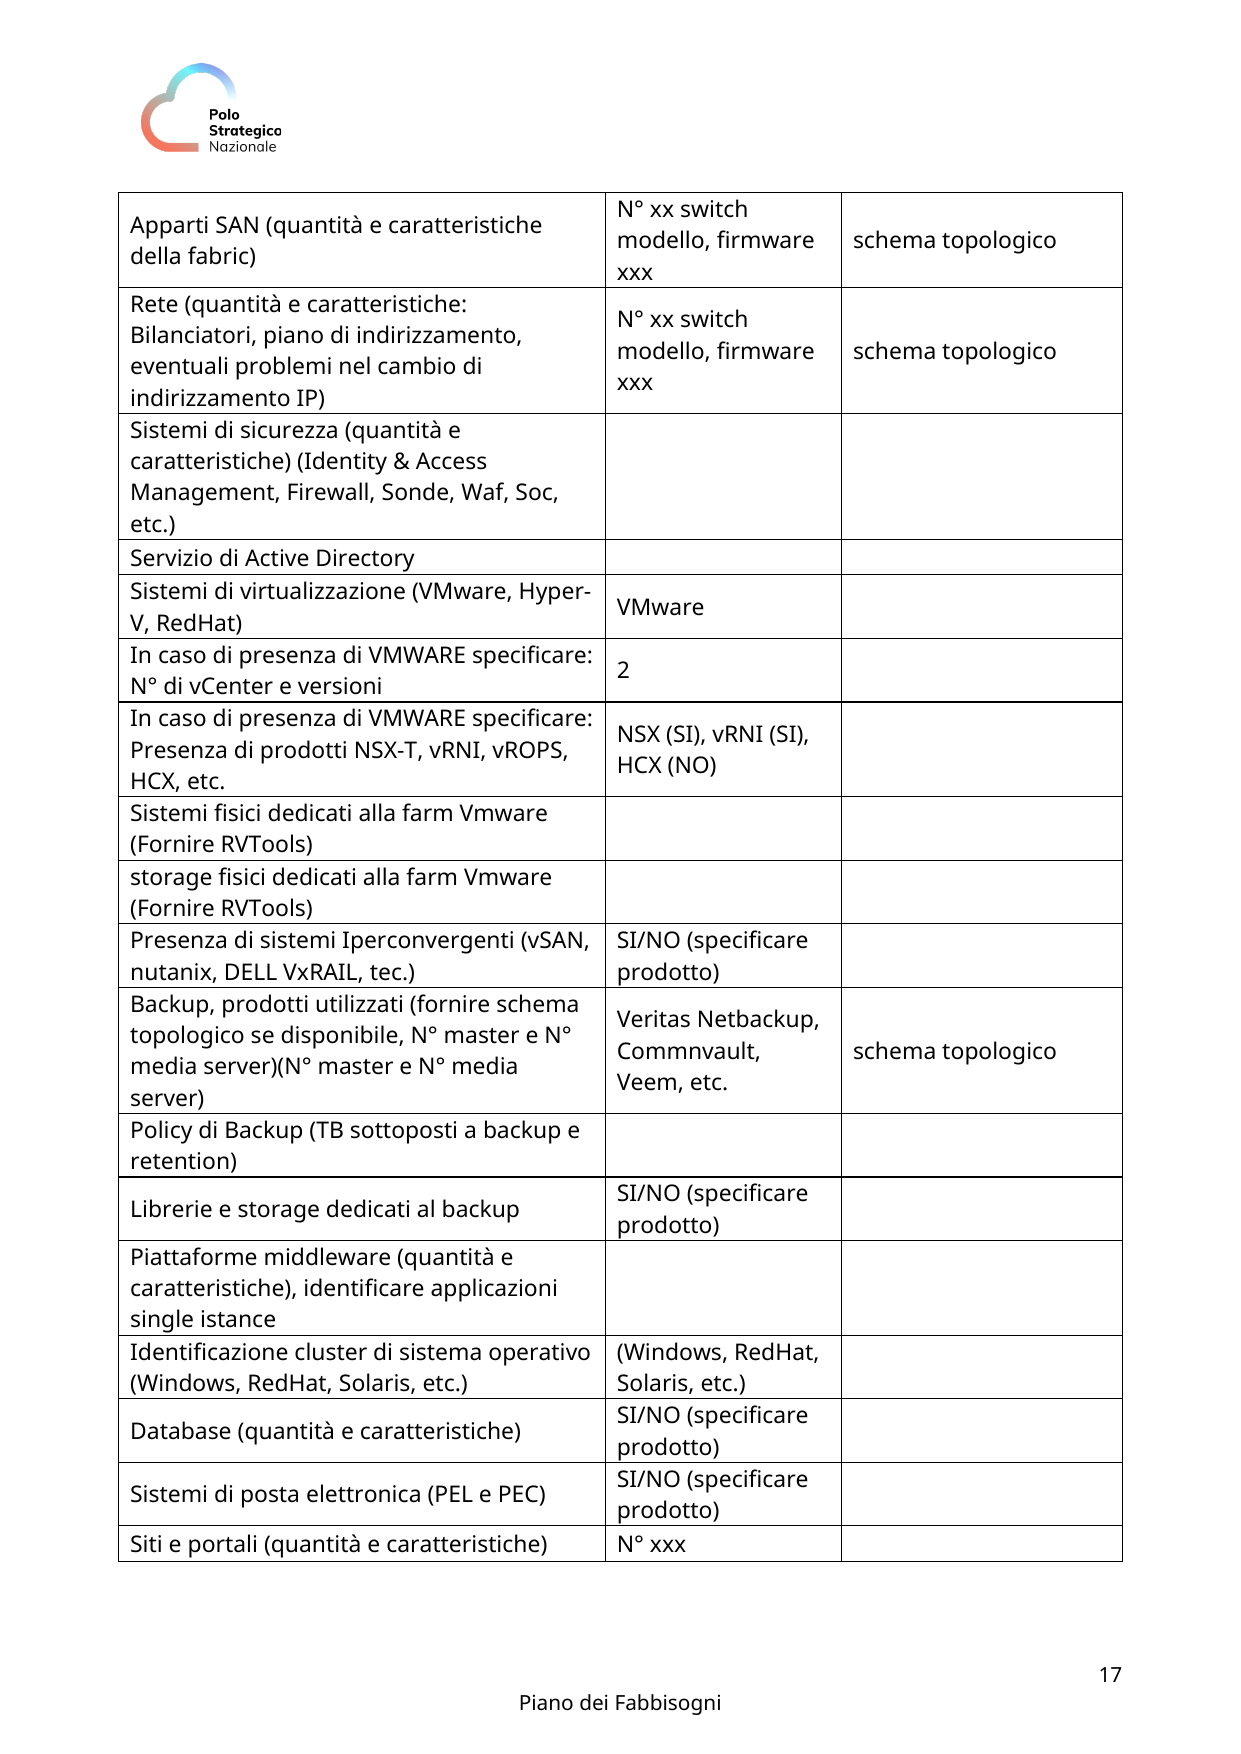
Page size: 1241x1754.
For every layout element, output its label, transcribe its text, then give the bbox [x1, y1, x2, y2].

table_cell Servizio di Active Directory [119, 540, 605, 574]
table_cell [606, 414, 841, 539]
table_cell schema topologico [842, 988, 1122, 1113]
table_cell SI/NO (specificare prodotto) [606, 1463, 841, 1525]
table_cell [842, 1241, 1122, 1335]
table_cell Rete (quantità e caratteristiche: Bilanciatori, piano di indirizzamento, eventuali problemi nel cambio di indirizzamento IP) [119, 288, 605, 413]
picture [141, 63, 282, 152]
table_cell Librerie e storage dedicati al backup [119, 1178, 605, 1240]
table_cell [842, 797, 1122, 860]
table_cell [842, 1526, 1122, 1561]
table_cell N° xxx [606, 1526, 841, 1561]
table_cell [842, 1178, 1122, 1240]
table_cell [606, 1241, 841, 1335]
table_cell [842, 924, 1122, 987]
table_cell [842, 1114, 1122, 1176]
table_cell Apparti SAN (quantità e caratteristiche della fabric) [119, 193, 605, 287]
table_cell [606, 1114, 841, 1176]
table_cell VMware [606, 575, 841, 638]
table_cell N° xx switch modello, firmware xxx [606, 193, 841, 287]
table_cell Backup, prodotti utilizzati (fornire schema topologico se disponibile, N° master e N° media server)(N° master e N° media server) [119, 988, 605, 1113]
table_cell SI/NO (specificare prodotto) [606, 1178, 841, 1240]
table_cell Presenza di sistemi Iperconvergenti (vSAN, nutanix, DELL VxRAIL, tec.) [119, 924, 605, 987]
table_cell [606, 797, 841, 860]
table_cell Piattaforme middleware (quantità e caratteristiche), identificare applicazioni single istance [119, 1241, 605, 1335]
table_cell schema topologico [842, 288, 1122, 413]
table_cell schema topologico [842, 193, 1122, 287]
table_cell [842, 861, 1122, 923]
table_cell Veritas Netbackup, Commnvault, Veem, etc. [606, 988, 841, 1113]
table_cell In caso di presenza di VMWARE specificare: Presenza di prodotti NSX-T, vRNI, vROPS, HCX, etc. [119, 703, 605, 796]
table_cell Sistemi fisici dedicati alla farm Vmware (Fornire RVTools) [119, 797, 605, 860]
table_cell [842, 639, 1122, 701]
table_cell In caso di presenza di VMWARE specificare: N° di vCenter e versioni [119, 639, 605, 701]
table_cell N° xx switch modello, firmware xxx [606, 288, 841, 413]
table_cell Database (quantità e caratteristiche) [119, 1399, 605, 1462]
table_cell Sistemi di sicurezza (quantità e caratteristiche) (Identity & Access Management, Firewall, Sonde, Waf, Soc, etc.) [119, 414, 605, 539]
table_cell Identificazione cluster di sistema operativo (Windows, RedHat, Solaris, etc.) [119, 1336, 605, 1398]
table_cell SI/NO (specificare prodotto) [606, 1399, 841, 1462]
table_cell 2 [606, 639, 841, 701]
table_cell [606, 540, 841, 574]
table_cell [606, 861, 841, 923]
table_cell Policy di Backup (TB sottoposti a backup e retention) [119, 1114, 605, 1176]
table_cell [842, 414, 1122, 539]
table_cell NSX (SI), vRNI (SI), HCX (NO) [606, 703, 841, 796]
table_cell [842, 540, 1122, 574]
table_cell Siti e portali (quantità e caratteristiche) [119, 1526, 605, 1561]
table_cell SI/NO (specificare prodotto) [606, 924, 841, 987]
table_cell [842, 575, 1122, 638]
table_cell [842, 1463, 1122, 1525]
table_cell Sistemi di posta elettronica (PEL e PEC) [119, 1463, 605, 1525]
table_cell storage fisici dedicati alla farm Vmware (Fornire RVTools) [119, 861, 605, 923]
table_cell [842, 1336, 1122, 1398]
table_cell (Windows, RedHat, Solaris, etc.) [606, 1336, 841, 1398]
table_cell [842, 1399, 1122, 1462]
table_cell [842, 703, 1122, 796]
table_cell Sistemi di virtualizzazione (VMware, Hyper-V, RedHat) [119, 575, 605, 638]
